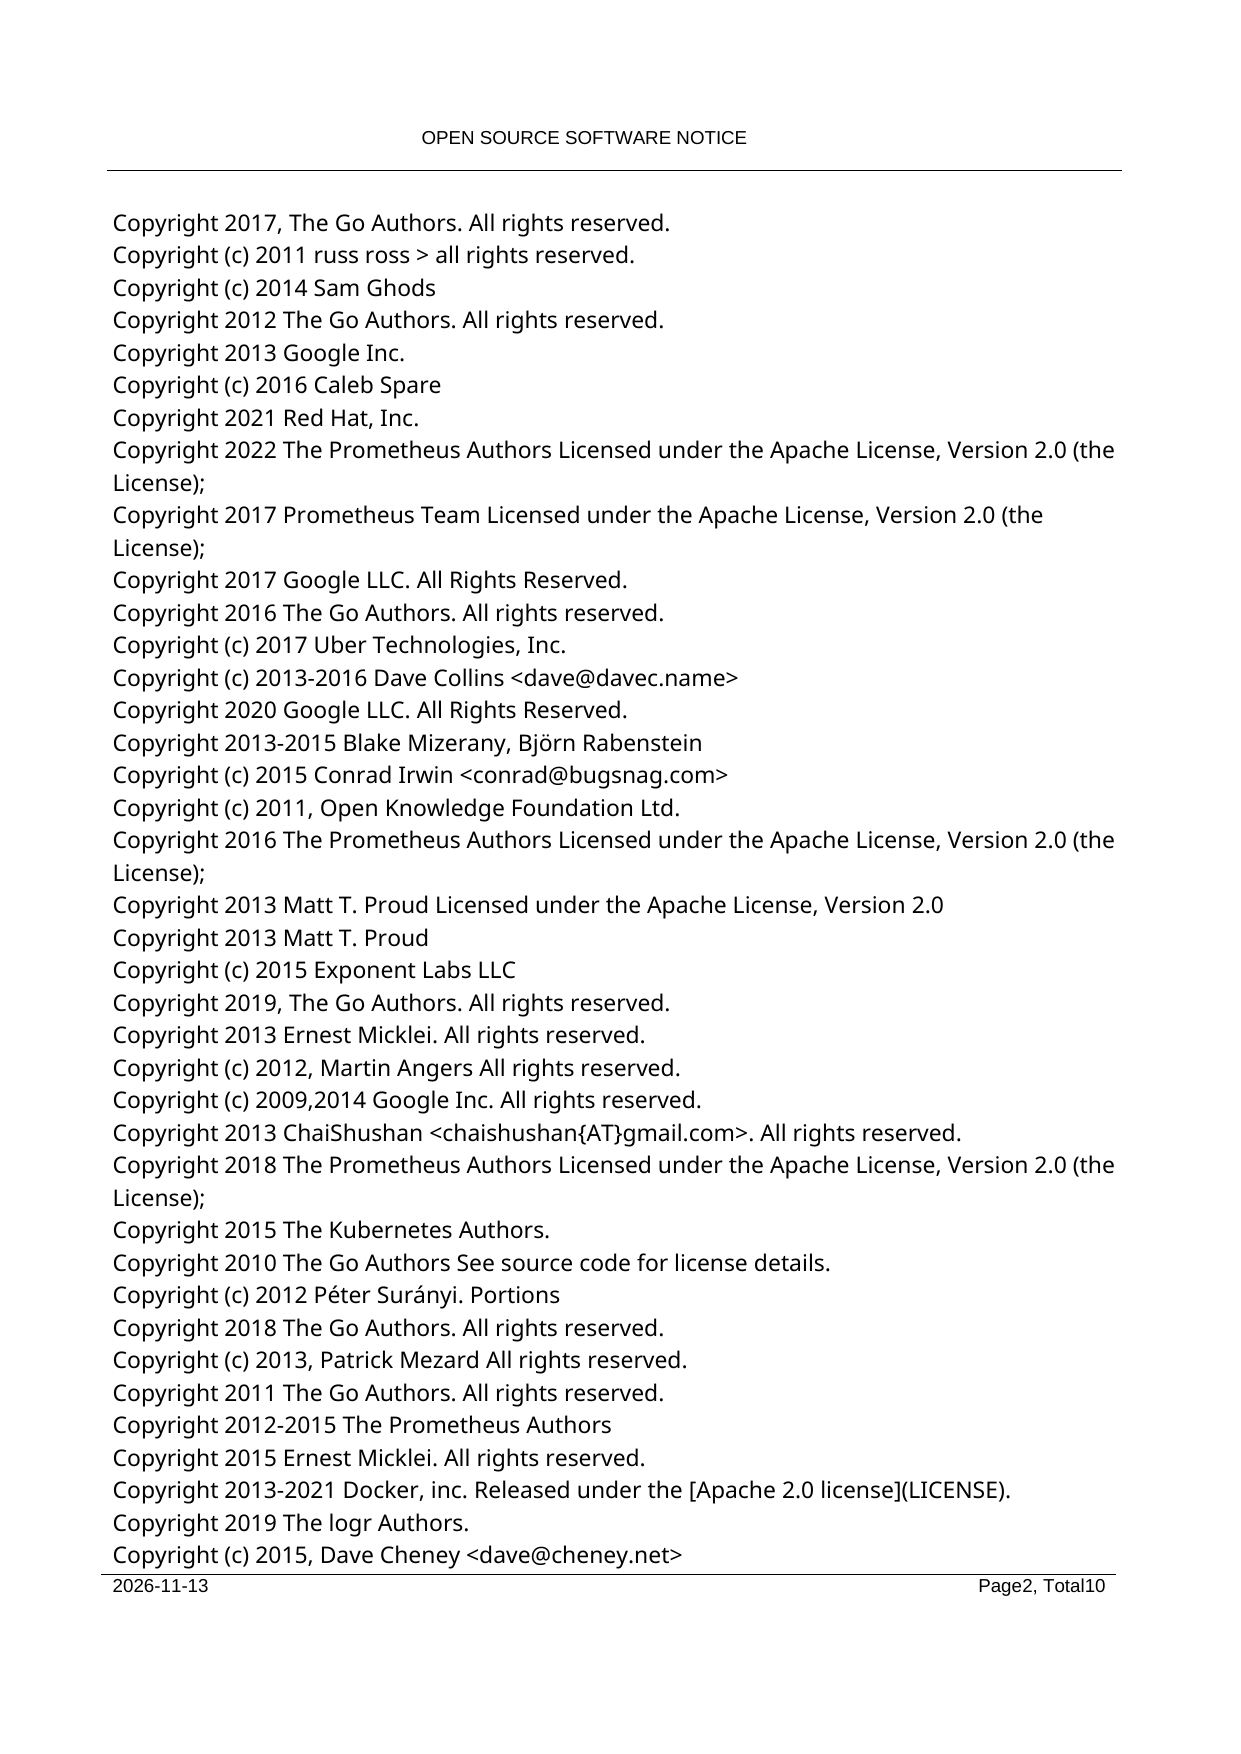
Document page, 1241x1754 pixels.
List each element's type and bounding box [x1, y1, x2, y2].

text [112, 206, 1128, 1571]
